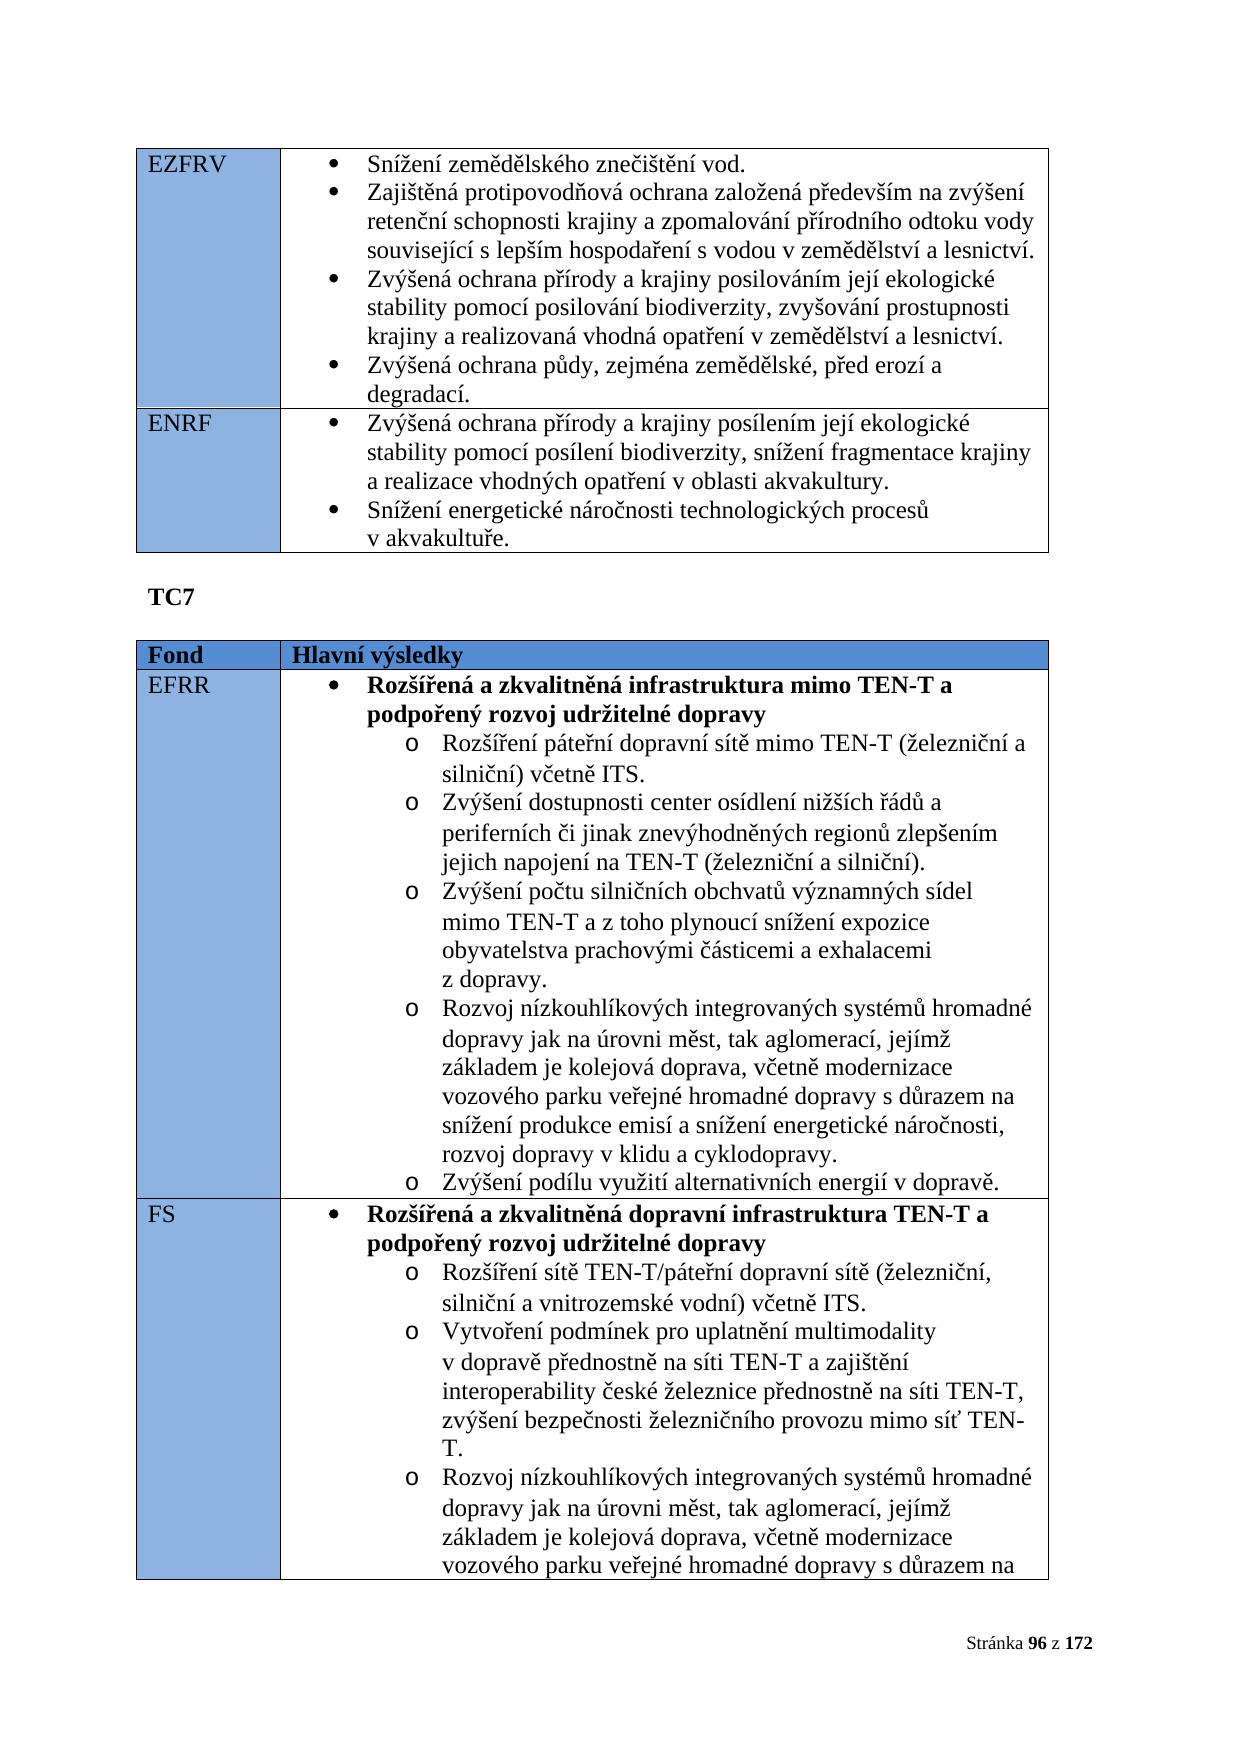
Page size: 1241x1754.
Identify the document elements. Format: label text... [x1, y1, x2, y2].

table_cell Zvýšená ochrana přírody a krajiny posílením její ekologické stability pomocí posílení biodiverzity, snížení fragmentace krajiny a realizace vhodných opatření v oblasti akvakultury. Snížení energetické náročnosti technologických procesů v akvakultuře. [281, 409, 1048, 552]
table_cell EFRR [137, 670, 280, 1198]
text TC7 [148, 582, 1092, 611]
table_header Fond [137, 641, 280, 669]
table_header Hlavní výsledky [281, 641, 1048, 669]
table_cell Rozšířená a zkvalitněná infrastruktura mimo TEN-T a podpořený rozvoj udržitelné dopravy Rozšíření páteřní dopravní sítě mimo TEN-T (železniční a silniční) včetně ITS. Zvýšení dostupnosti center osídlení nižších řádů a periferních či jinak znevýhodněných regionů zlepšením jejich napojení na TEN-T (železniční a silniční). Zvýšení počtu silničních obchvatů významných sídel mimo TEN-T a z toho plynoucí snížení expozice obyvatelstva prachovými částicemi a exhalacemi z dopravy. Rozvoj nízkouhlíkových integrovaných systémů hromadné dopravy jak na úrovni měst, tak aglomerací, jejímž základem je kolejová doprava, včetně modernizace vozového parku veřejné hromadné dopravy s důrazem na snížení produkce emisí a snížení energetické náročnosti, rozvoj dopravy v klidu a cyklodopravy. Zvýšení podílu využití alternativních energií v dopravě. [281, 670, 1048, 1198]
table_cell EZFRV [137, 149, 280, 407]
table_cell Snížení zemědělského znečištění vod. Zajištěná protipovodňová ochrana založená především na zvýšení retenční schopnosti krajiny a zpomalování přírodního odtoku vody související s lepším hospodaření s vodou v zemědělství a lesnictví. Zvýšená ochrana přírody a krajiny posilováním její ekologické stability pomocí posilování biodiverzity, zvyšování prostupnosti krajiny a realizovaná vhodná opatření v zemědělství a lesnictví. Zvýšená ochrana půdy, zejména zemědělské, před erozí a degradací. [281, 149, 1048, 407]
table_cell ENRF [137, 409, 280, 552]
table_cell FS [137, 1199, 280, 1579]
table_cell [281, 1199, 1048, 1579]
